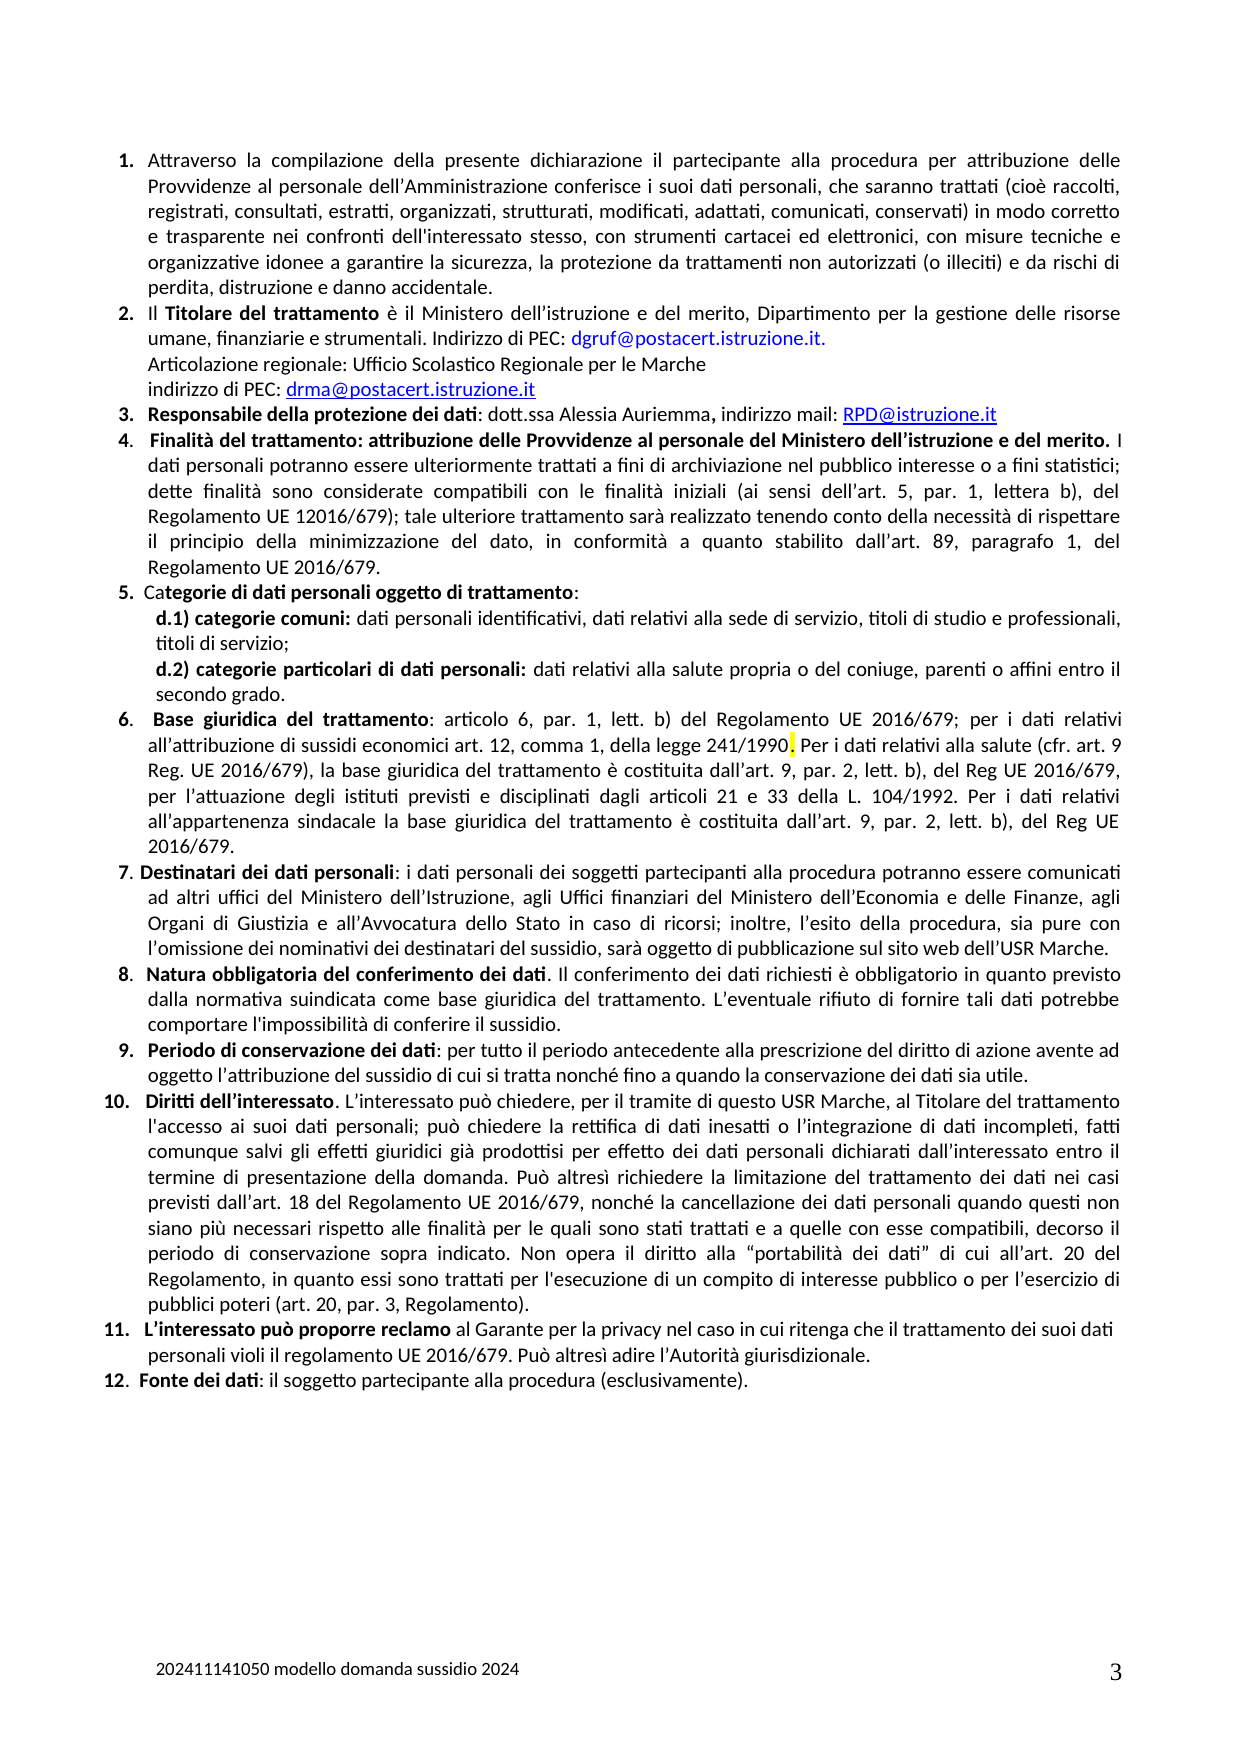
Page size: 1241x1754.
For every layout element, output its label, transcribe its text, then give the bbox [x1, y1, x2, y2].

text indirizzo di PEC: drma@postacert.istruzione.it [148, 376, 1122, 402]
text 10. Diritti dell’interessato. L’interessato può chiedere, per il tramite di questo USR Marche, al Titolare del trattamento l'accesso ai suoi dati personali; può chiedere la rettifica di dati inesatti o l’integrazione di dati incompleti, fatti comunque salvi gli effetti giuridici già prodottisi per effetto dei dati personali dichiarati dall’interessato entro il termine di presentazione della domanda. Può altresì richiedere la limitazione del trattamento dei dati nei casi previsti dall’art. 18 del Regolamento UE 2016/679, nonché la cancellazione dei dati personali quando questi non siano più necessari rispetto alle finalità per le quali sono stati trattati e a quelle con esse compatibili, decorso il periodo di conservazione sopra indicato. Non opera il diritto alla “portabilità dei dati” di cui all’art. 20 del Regolamento, in quanto essi sono trattati per l'esecuzione di un compito di interesse pubblico o per l’esercizio di pubblici poteri (art. 20, par. 3, Regolamento). [103, 1088, 1122, 1317]
text 7. Destinatari dei dati personali: i dati personali dei soggetti partecipanti alla procedura potranno essere comunicati ad altri uffici del Ministero dell’Istruzione, agli Uffici finanziari del Ministero dell’Economia e delle Finanze, agli Organi di Giustizia e all’Avvocatura dello Stato in caso di ricorsi; inoltre, l’esito della procedura, sia pure con l’omissione dei nominativi dei destinatari del sussidio, sarà oggetto di pubblicazione sul sito web dell’USR Marche. [118, 859, 1122, 961]
list Responsabile della protezione dei dati: dott.ssa Alessia Auriemma, indirizzo mail: RPD@istruzione.it [118, 402, 1122, 427]
list Il Titolare del trattamento è il Ministero dell’istruzione e del merito, Dipartimento per la gestione delle risorse umane, finanziarie e strumentali. Indirizzo di PEC: dgruf@postacert.istruzione.it. [118, 300, 1122, 351]
text d.2) categorie particolari di dati personali: dati relativi alla salute propria o del coniuge, parenti o affini entro il secondo grado. [156, 656, 1122, 707]
text 11. L’interessato può proporre reclamo al Garante per la privacy nel caso in cui ritenga che il trattamento dei suoi dati personali violi il regolamento UE 2016/679. Può altresì adire l’Autorità giurisdizionale. [103, 1317, 1122, 1367]
list Attraverso la compilazione della presente dichiarazione il partecipante alla procedura per attribuzione delle Provvidenze al personale dell’Amministrazione conferisce i suoi dati personali, che saranno trattati (cioè raccolti, registrati, consultati, estratti, organizzati, strutturati, modificati, adattati, comunicati, conservati) in modo corretto e trasparente nei confronti dell'interessato stesso, con strumenti cartacei ed elettronici, con misure tecniche e organizzative idonee a garantire la sicurezza, la protezione da trattamenti non autorizzati (o illeciti) e da rischi di perdita, distruzione e danno accidentale. [118, 147, 1122, 300]
text 6. Base giuridica del trattamento: articolo 6, par. 1, lett. b) del Regolamento UE 2016/679; per i dati relativi all’attribuzione di sussidi economici art. 12, comma 1, della legge 241/1990. Per i dati relativi alla salute (cfr. art. 9 Reg. UE 2016/679), la base giuridica del trattamento è costituita dall’art. 9, par. 2, lett. b), del Reg UE 2016/679, per l’attuazione degli istituti previsti e disciplinati dagli articoli 21 e 33 della L. 104/1992. Per i dati relativi all’appartenenza sindacale la base giuridica del trattamento è costituita dall’art. 9, par. 2, lett. b), del Reg UE 2016/679. [118, 707, 1122, 859]
text Articolazione regionale: Ufficio Scolastico Regionale per le Marche [148, 351, 1122, 376]
text d.1) categorie comuni: dati personali identificativi, dati relativi alla sede di servizio, titoli di studio e professionali, titoli di servizio; [156, 605, 1122, 656]
text 12. Fonte dei dati: il soggetto partecipante alla procedura (esclusivamente). [103, 1367, 1122, 1393]
list Periodo di conservazione dei dati: per tutto il periodo antecedente alla prescrizione del diritto di azione avente ad oggetto l’attribuzione del sussidio di cui si tratta nonché fino a quando la conservazione dei dati sia utile. [118, 1037, 1122, 1088]
text 4. Finalità del trattamento: attribuzione delle Provvidenze al personale del Ministero dell’istruzione e del merito. I dati personali potranno essere ulteriormente trattati a fini di archiviazione nel pubblico interesse o a fini statistici; dette finalità sono considerate compatibili con le finalità iniziali (ai sensi dell’art. 5, par. 1, lettera b), del Regolamento UE 12016/679); tale ulteriore trattamento sarà realizzato tenendo conto della necessità di rispettare il principio della minimizzazione del dato, in conformità a quanto stabilito dall’art. 89, paragrafo 1, del Regolamento UE 2016/679. [118, 427, 1122, 579]
text 8. Natura obbligatoria del conferimento dei dati. Il conferimento dei dati richiesti è obbligatorio in quanto previsto dalla normativa suindicata come base giuridica del trattamento. L’eventuale rifiuto di fornire tali dati potrebbe comportare l'impossibilità di conferire il sussidio. [118, 961, 1122, 1037]
text 5. Categorie di dati personali oggetto di trattamento: [118, 579, 1122, 605]
